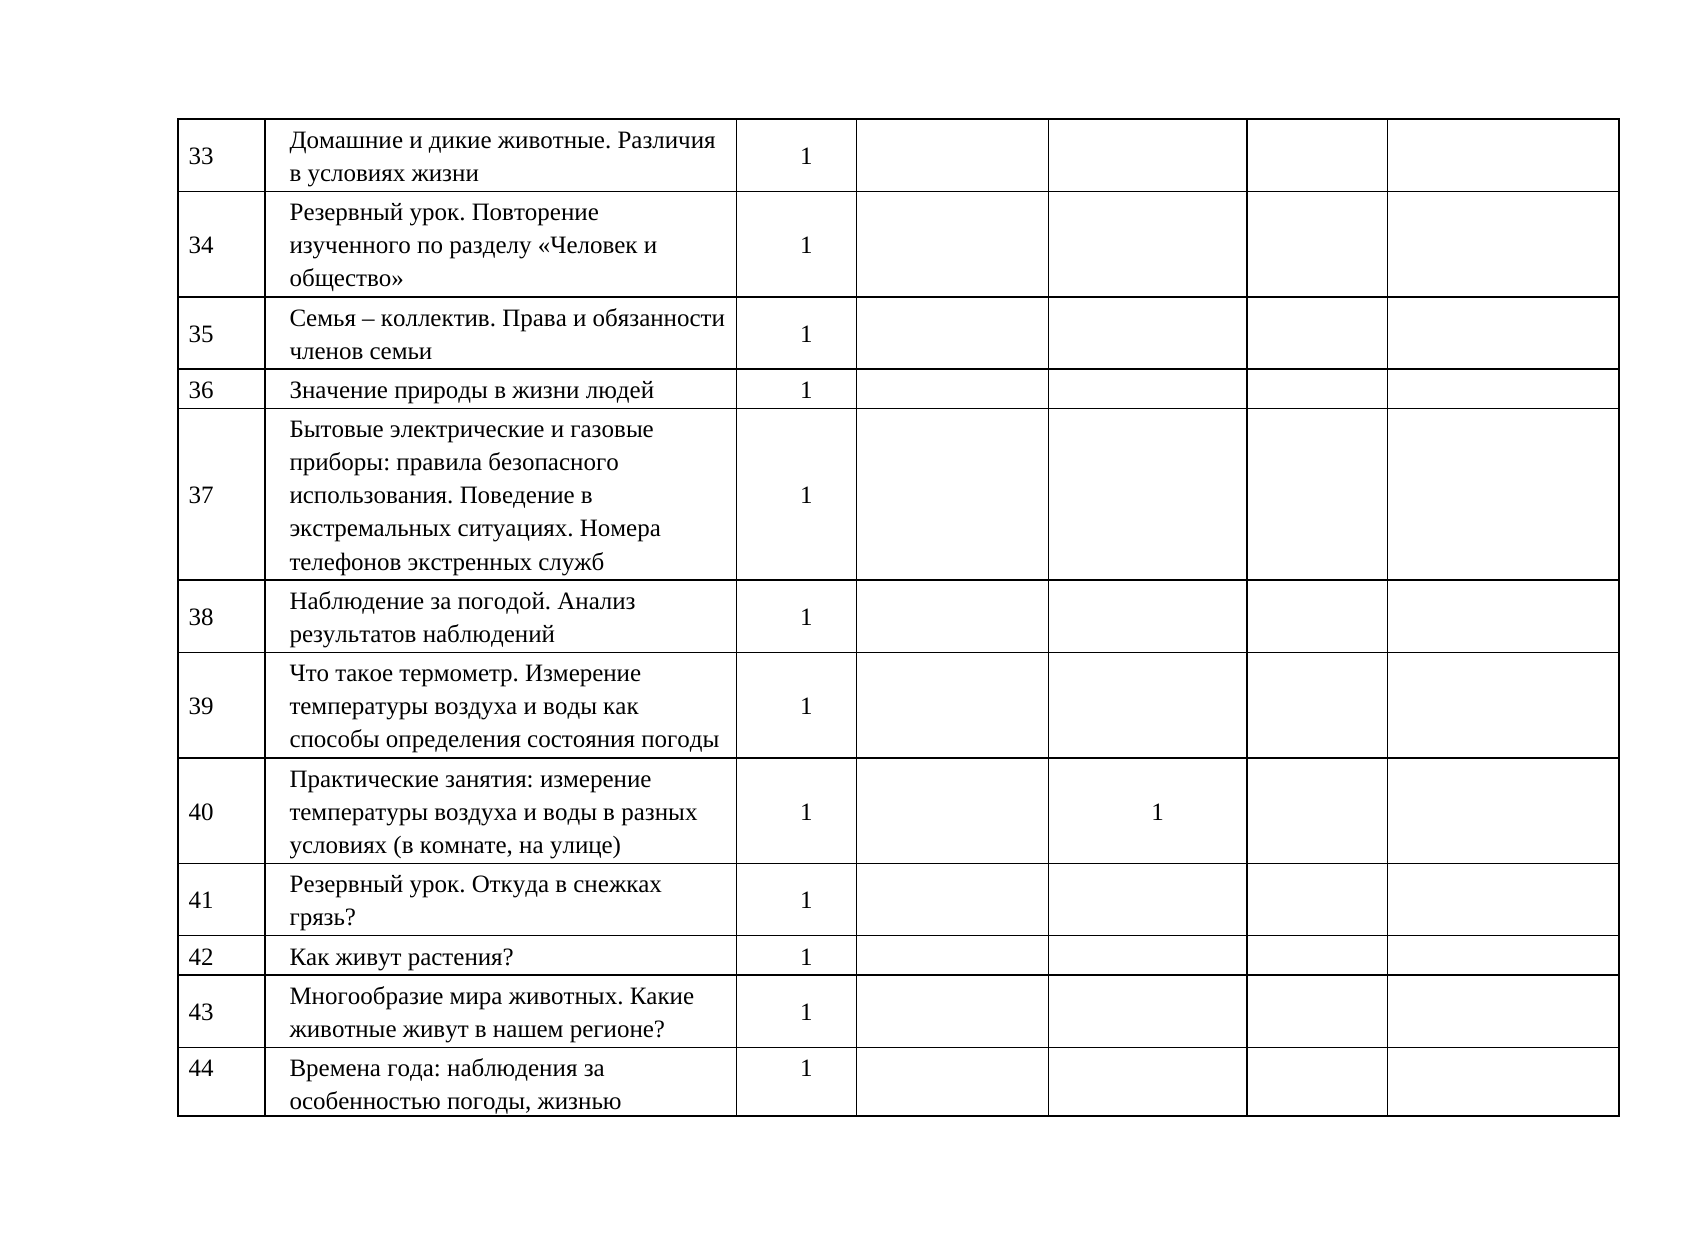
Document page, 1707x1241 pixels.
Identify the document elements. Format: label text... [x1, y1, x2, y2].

table_cell [857, 1048, 1048, 1115]
table_cell [857, 976, 1048, 1047]
table_cell [857, 298, 1048, 368]
table_cell [857, 864, 1048, 935]
table_cell [1248, 192, 1387, 296]
table_cell [1248, 409, 1387, 579]
table_cell 36 [179, 370, 264, 408]
table_cell 1 [1049, 759, 1246, 862]
table_cell [1049, 653, 1246, 757]
table_cell 43 [179, 976, 264, 1047]
table_cell [1248, 936, 1387, 974]
table_cell 34 [179, 192, 264, 296]
table_cell [1388, 581, 1618, 652]
table_cell [857, 370, 1048, 408]
table_cell 1 [737, 1048, 856, 1115]
table_cell 33 [179, 120, 264, 191]
table_cell 1 [737, 936, 856, 974]
table_cell 44 [179, 1048, 264, 1115]
table_cell Практические занятия: измерение температуры воздуха и воды в разных условиях (в комнате, на улице) [266, 759, 736, 862]
table_cell [1388, 936, 1618, 974]
table_cell [1049, 581, 1246, 652]
table_cell 41 [179, 864, 264, 935]
table_cell [1388, 976, 1618, 1047]
table_cell [1388, 653, 1618, 757]
table_cell Резервный урок. Повторение изученного по разделу «Человек и общество» [266, 192, 736, 296]
table_cell [1248, 581, 1387, 652]
table_cell 42 [179, 936, 264, 974]
table_cell 35 [179, 298, 264, 368]
table_cell [1248, 976, 1387, 1047]
table_cell [1388, 759, 1618, 862]
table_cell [266, 1048, 736, 1115]
table_cell Домашние и дикие животные. Различия в условиях жизни [266, 120, 736, 191]
table_cell Наблюдение за погодой. Анализ результатов наблюдений [266, 581, 736, 652]
table_cell Многообразие мира животных. Какие животные живут в нашем регионе? [266, 976, 736, 1047]
table_cell [1388, 864, 1618, 935]
table_cell [1248, 370, 1387, 408]
table_cell [857, 192, 1048, 296]
table_cell 39 [179, 653, 264, 757]
table_cell [1248, 759, 1387, 862]
table_cell [1388, 192, 1618, 296]
table_cell 1 [737, 409, 856, 579]
table_cell Резервный урок. Откуда в снежках грязь? [266, 864, 736, 935]
table_cell [1388, 409, 1618, 579]
table_cell [1388, 298, 1618, 368]
table_cell 37 [179, 409, 264, 579]
table_cell Бытовые электрические и газовые приборы: правила безопасного использования. Поведение в экстремальных ситуациях. Номера телефонов экстренных служб [266, 409, 736, 579]
table_cell [1049, 192, 1246, 296]
table_cell Как живут растения? [266, 936, 736, 974]
table_cell [1388, 120, 1618, 191]
table_cell [1388, 370, 1618, 408]
table_cell [857, 936, 1048, 974]
table_cell [1248, 864, 1387, 935]
table_cell 1 [737, 759, 856, 862]
table_cell 1 [737, 298, 856, 368]
table_cell Семья – коллектив. Права и обязанности членов семьи [266, 298, 736, 368]
table_cell 1 [737, 976, 856, 1047]
table_cell [1049, 1048, 1246, 1115]
table_cell [857, 653, 1048, 757]
table_cell [1248, 1048, 1387, 1115]
table_cell 1 [737, 581, 856, 652]
table_cell 40 [179, 759, 264, 862]
table_cell 38 [179, 581, 264, 652]
table_cell [1049, 409, 1246, 579]
table_cell [1049, 298, 1246, 368]
table_cell 1 [737, 120, 856, 191]
table_cell [1049, 976, 1246, 1047]
table_cell [857, 581, 1048, 652]
table_cell Значение природы в жизни людей [266, 370, 736, 408]
table_cell [1248, 653, 1387, 757]
table_cell 1 [737, 653, 856, 757]
table_cell [1248, 120, 1387, 191]
table_cell [857, 759, 1048, 862]
table_cell [1049, 370, 1246, 408]
table_cell [857, 409, 1048, 579]
table_cell [1388, 1048, 1618, 1115]
table_cell Что такое термометр. Измерение температуры воздуха и воды как способы определения состояния погоды [266, 653, 736, 757]
table_cell [857, 120, 1048, 191]
table_cell 1 [737, 864, 856, 935]
table_cell [1248, 298, 1387, 368]
table_cell [1049, 864, 1246, 935]
table_cell 1 [737, 192, 856, 296]
table_cell [1049, 936, 1246, 974]
table_cell [1049, 120, 1246, 191]
table_cell 1 [737, 370, 856, 408]
